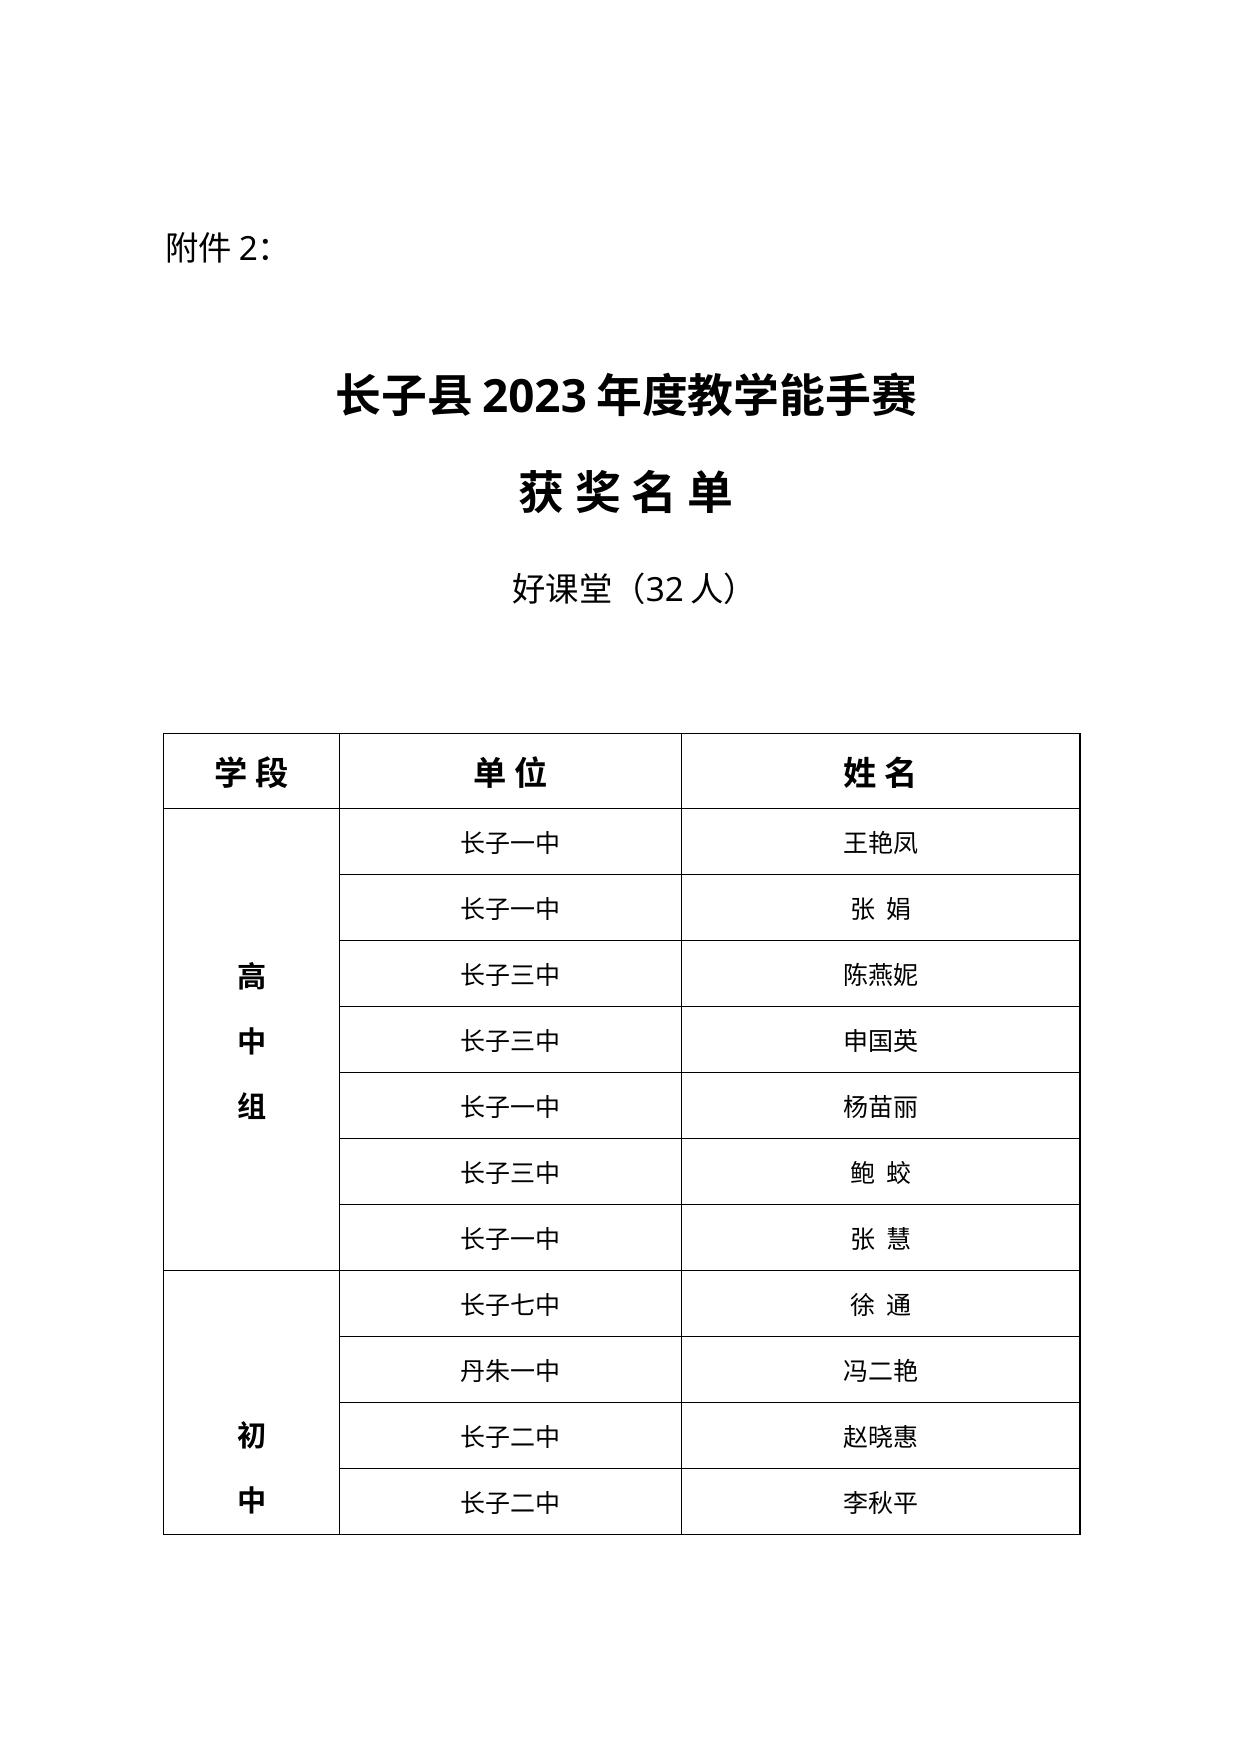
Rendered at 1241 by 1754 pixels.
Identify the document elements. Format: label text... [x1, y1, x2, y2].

table_cell 丹朱一中 [340, 1337, 681, 1402]
table_header 学 段 [164, 734, 339, 808]
table_cell 长子七中 [340, 1271, 681, 1336]
table_cell 张 娟 [682, 875, 1079, 940]
table_cell 鲍 蛟 [682, 1139, 1079, 1204]
table_cell 长子二中 [340, 1469, 681, 1534]
table_cell 长子一中 [340, 875, 681, 940]
table_cell 初 中 组 [164, 1271, 339, 1534]
table_cell 长子三中 [340, 1139, 681, 1204]
table_cell 杨苗丽 [682, 1073, 1079, 1138]
table_cell 长子二中 [340, 1403, 681, 1468]
table_cell 长子三中 [340, 941, 681, 1006]
table_cell 长子一中 [340, 809, 681, 874]
text 好课堂（32人） [165, 555, 1087, 620]
table_header 单 位 [340, 734, 681, 808]
table_cell 冯二艳 [682, 1337, 1079, 1402]
table_header 姓 名 [682, 734, 1079, 808]
table_cell 王艳凤 [682, 809, 1079, 874]
text 附件2： [165, 214, 1087, 279]
table_cell 赵晓惠 [682, 1403, 1079, 1468]
table_cell 长子三中 [340, 1007, 681, 1072]
table_cell 陈燕妮 [682, 941, 1079, 1006]
table_cell 申国英 [682, 1007, 1079, 1072]
text 长子县2023年度教学能手赛 [165, 344, 1087, 441]
text 获 奖 名 单 [165, 441, 1087, 539]
table_cell 高 中 组 [164, 809, 339, 1270]
table_cell 张 慧 [682, 1205, 1079, 1270]
table_cell 李秋平 [682, 1469, 1079, 1534]
table_cell 徐 通 [682, 1271, 1079, 1336]
table_cell 长子一中 [340, 1073, 681, 1138]
table_cell 长子一中 [340, 1205, 681, 1270]
